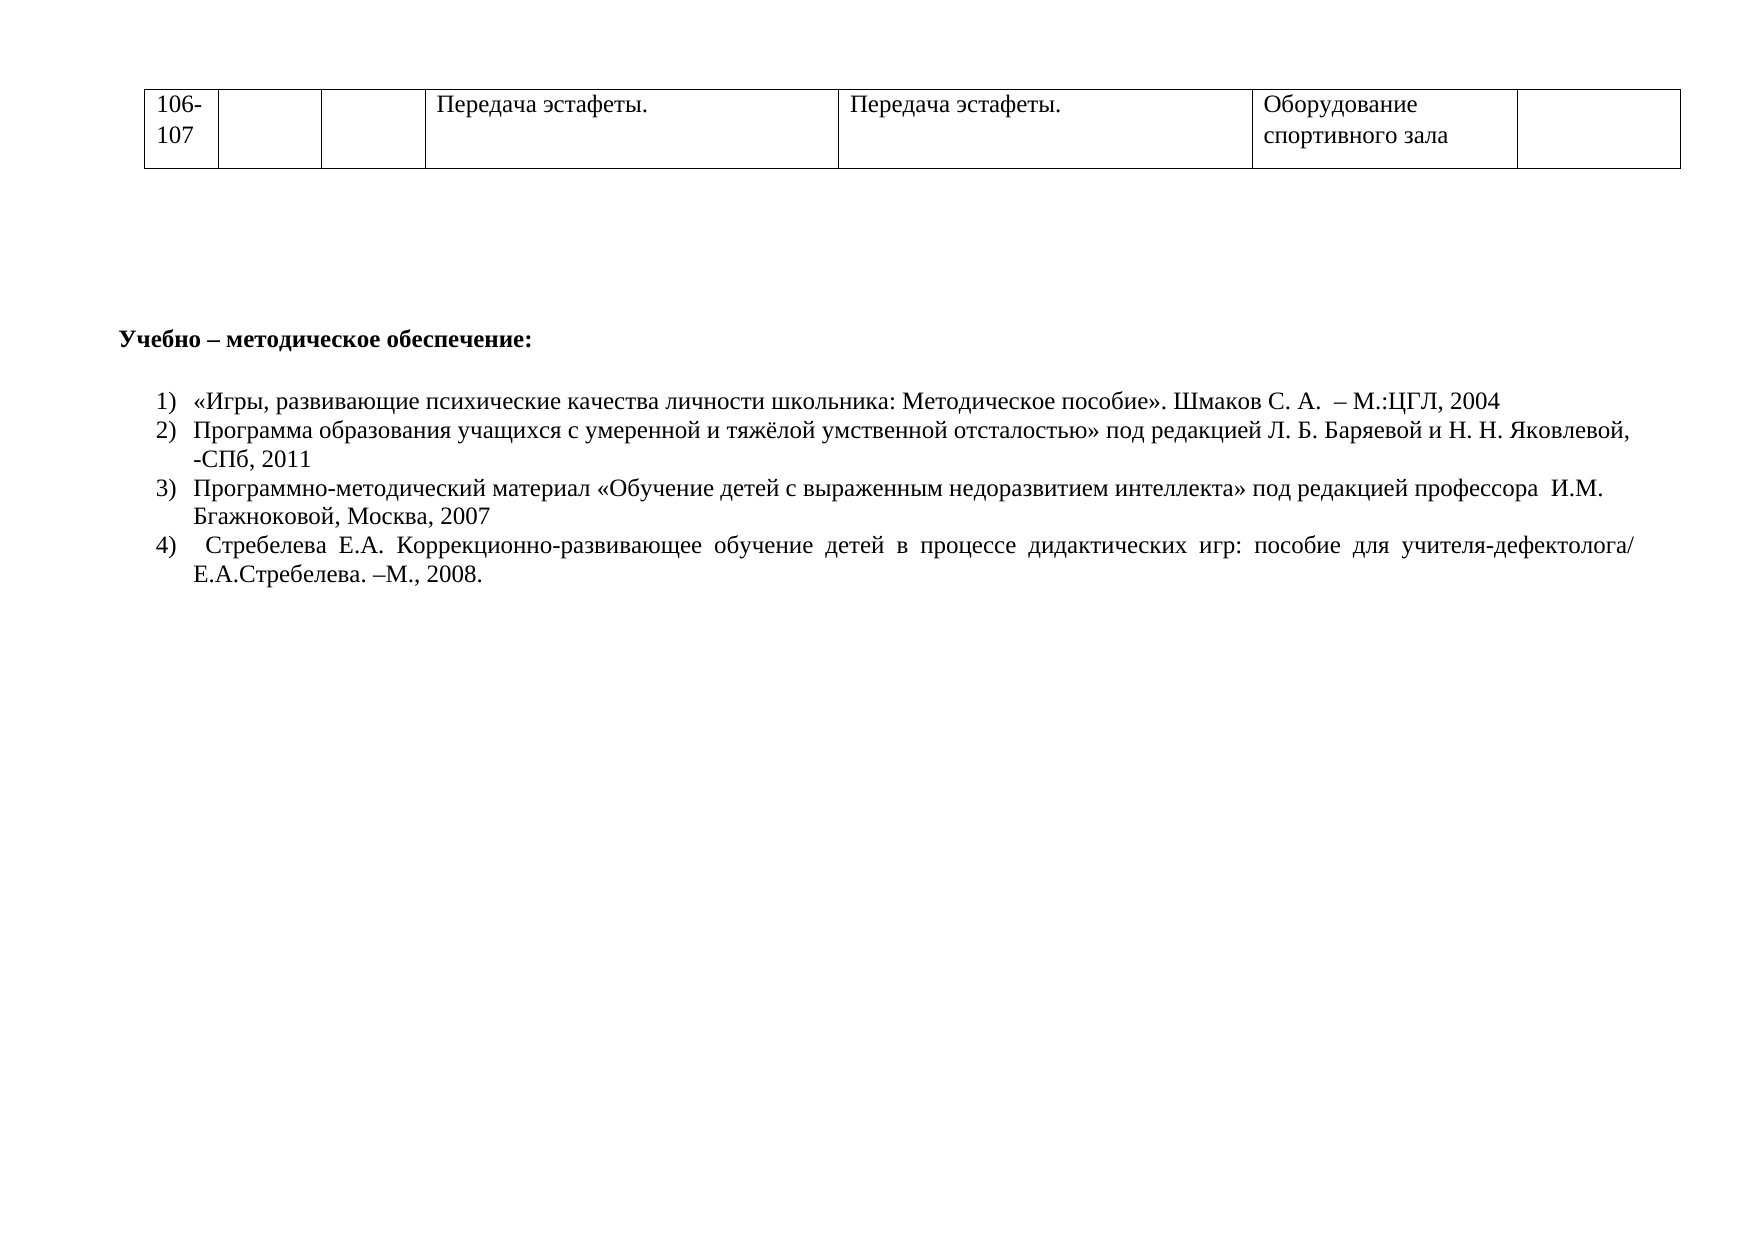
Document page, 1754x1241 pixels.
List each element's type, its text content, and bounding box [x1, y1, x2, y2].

table_cell Оборудование спортивного зала [1253, 90, 1517, 168]
table_cell Передача эстафеты. [426, 90, 838, 168]
table_cell Передача эстафеты. [839, 90, 1252, 168]
list Программа образования учащихся с умеренной и тяжёлой умственной отсталостью» под редакцией Л. Б. Баряевой и Н. Н. Яковлевой, -СПб, 2011 [156, 415, 1636, 473]
table_cell [1518, 90, 1680, 168]
table_cell 106-107 [145, 90, 218, 168]
list Программно-методический материал «Обучение детей с выраженным недоразвитием интеллекта» под редакцией профессора И.М. Бгажноковой, Москва, 2007 [156, 473, 1636, 530]
table_cell [219, 90, 321, 168]
text Учебно – методическое обеспечение: [118, 324, 1636, 353]
table_cell [322, 90, 425, 168]
list «Игры, развивающие психические качества личности школьника: Методическое пособие». Шмаков С. А. – М.:ЦГЛ, 2004 [156, 386, 1636, 415]
list Стребелева Е.А. Коррекционно-развивающее обучение детей в процессе дидактических игр: пособие для учителя-дефектолога/ Е.А.Стребелева. –М., 2008. [156, 530, 1636, 588]
